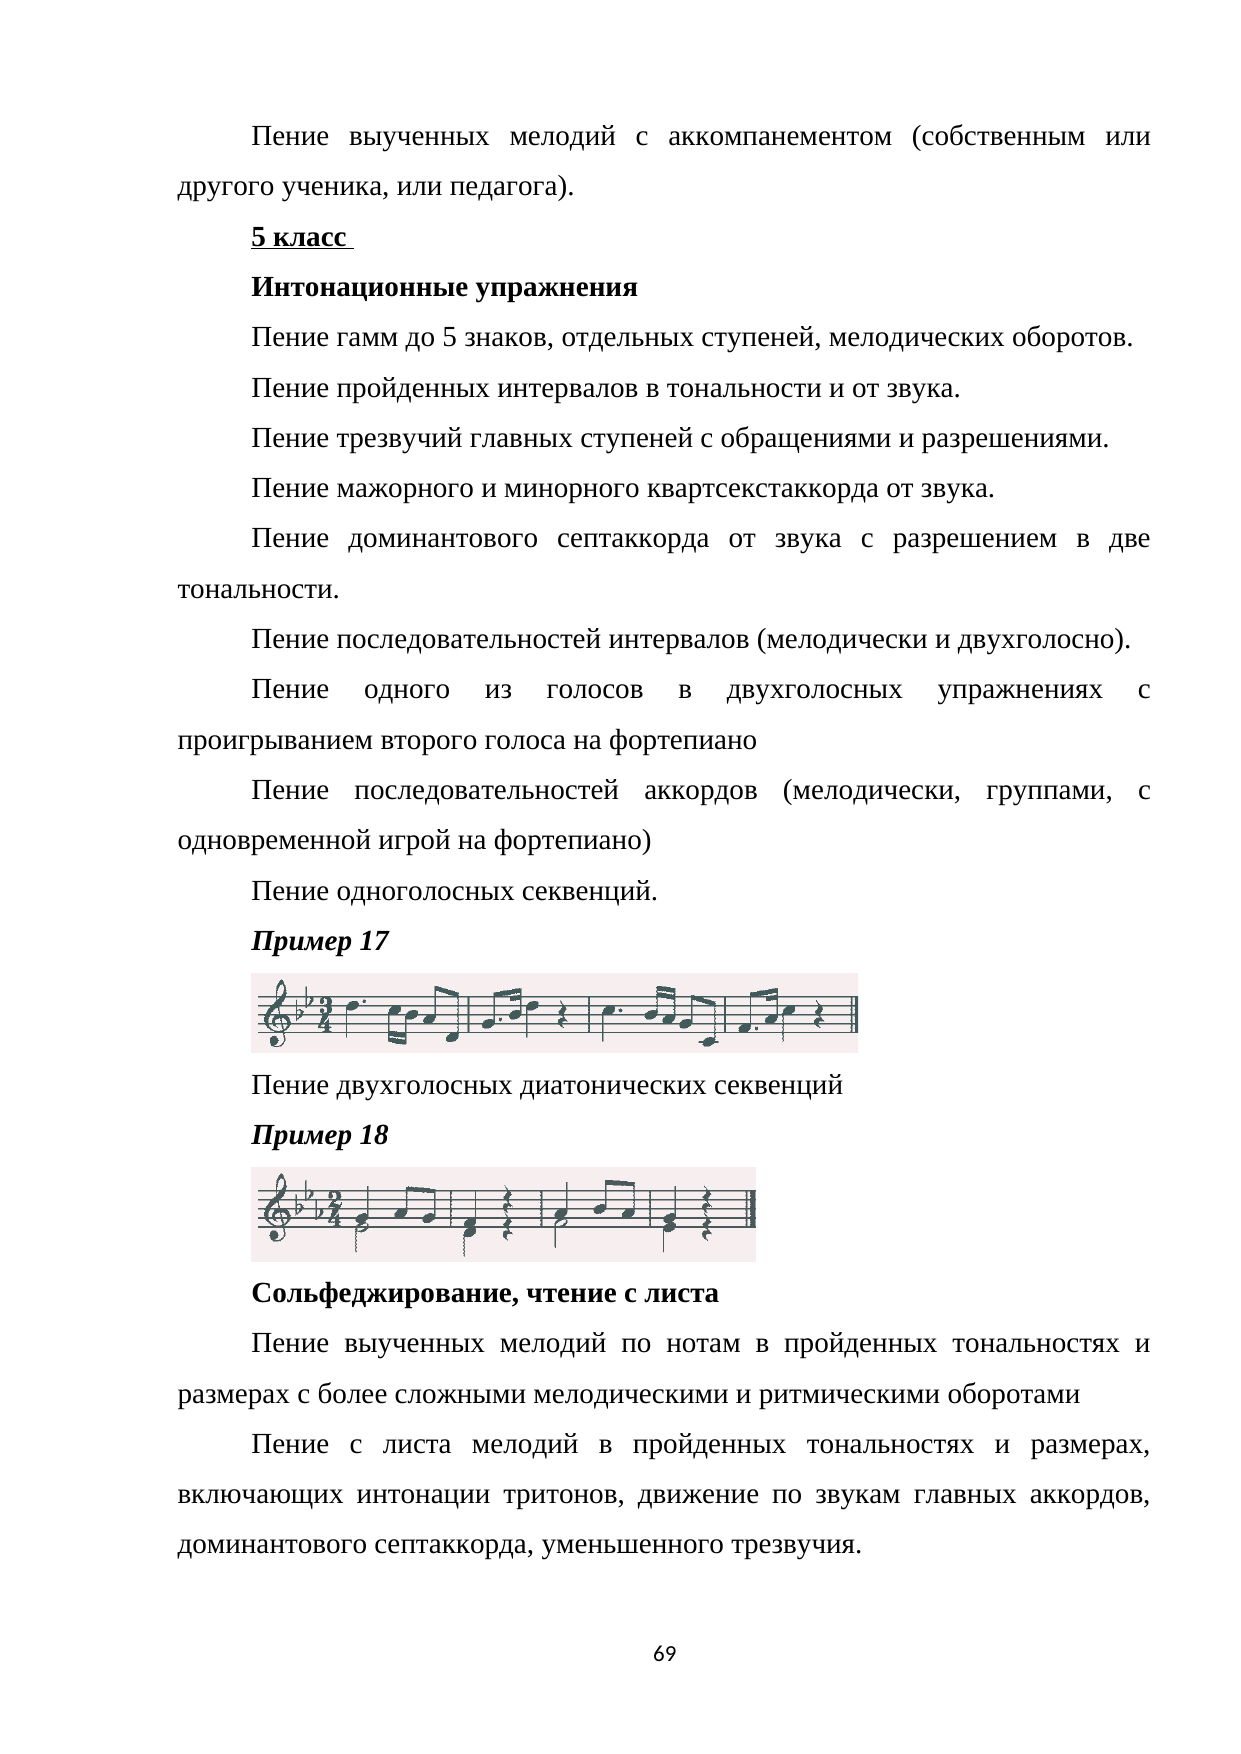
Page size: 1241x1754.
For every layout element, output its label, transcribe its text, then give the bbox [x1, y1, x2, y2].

text 5 класс [177, 219, 1152, 252]
text Пение выученных мелодий по нотам в пройденных тональностях и размерах с более сложными мелодическими и ритмическими оборотами [177, 1325, 1152, 1409]
text Пение пройденных интервалов в тональности и от звука. [177, 370, 1152, 403]
text Пример 18 [177, 1117, 1152, 1151]
picture [251, 1167, 756, 1262]
text Сольфеджирование, чтение с листа [177, 1275, 1152, 1309]
text Пение последовательностей интервалов (мелодически и двухголосно). [177, 621, 1152, 655]
text Пение последовательностей аккордов (мелодически, группами, с одновременной игрой на фортепиано) [177, 772, 1152, 856]
text Интонационные упражнения [177, 269, 1152, 303]
text Пример 17 [177, 923, 1152, 957]
text Пение доминантового септаккорда от звука с разрешением в две тональности. [177, 521, 1152, 604]
text Пение мажорного и минорного квартсекстаккорда от звука. [177, 470, 1152, 504]
picture [251, 973, 859, 1053]
text Пение двухголосных диатонических секвенций [177, 1067, 1152, 1100]
text Пение с листа мелодий в пройденных тональностях и размерах, включающих интонации тритонов, движение по звукам главных аккордов, доминантового септаккорда, уменьшенного трезвучия. [177, 1426, 1152, 1560]
text Пение выученных мелодий с аккомпанементом (собственным или другого ученика, или педагога). [177, 118, 1152, 202]
text Пение одноголосных секвенций. [177, 873, 1152, 906]
text Пение одного из голосов в двухголосных упражнениях с проигрыванием второго голоса на фортепиано [177, 672, 1152, 755]
text Пение трезвучий главных ступеней с обращениями и разрешениями. [177, 420, 1152, 453]
text Пение гамм до 5 знаков, отдельных ступеней, мелодических оборотов. [177, 319, 1152, 353]
